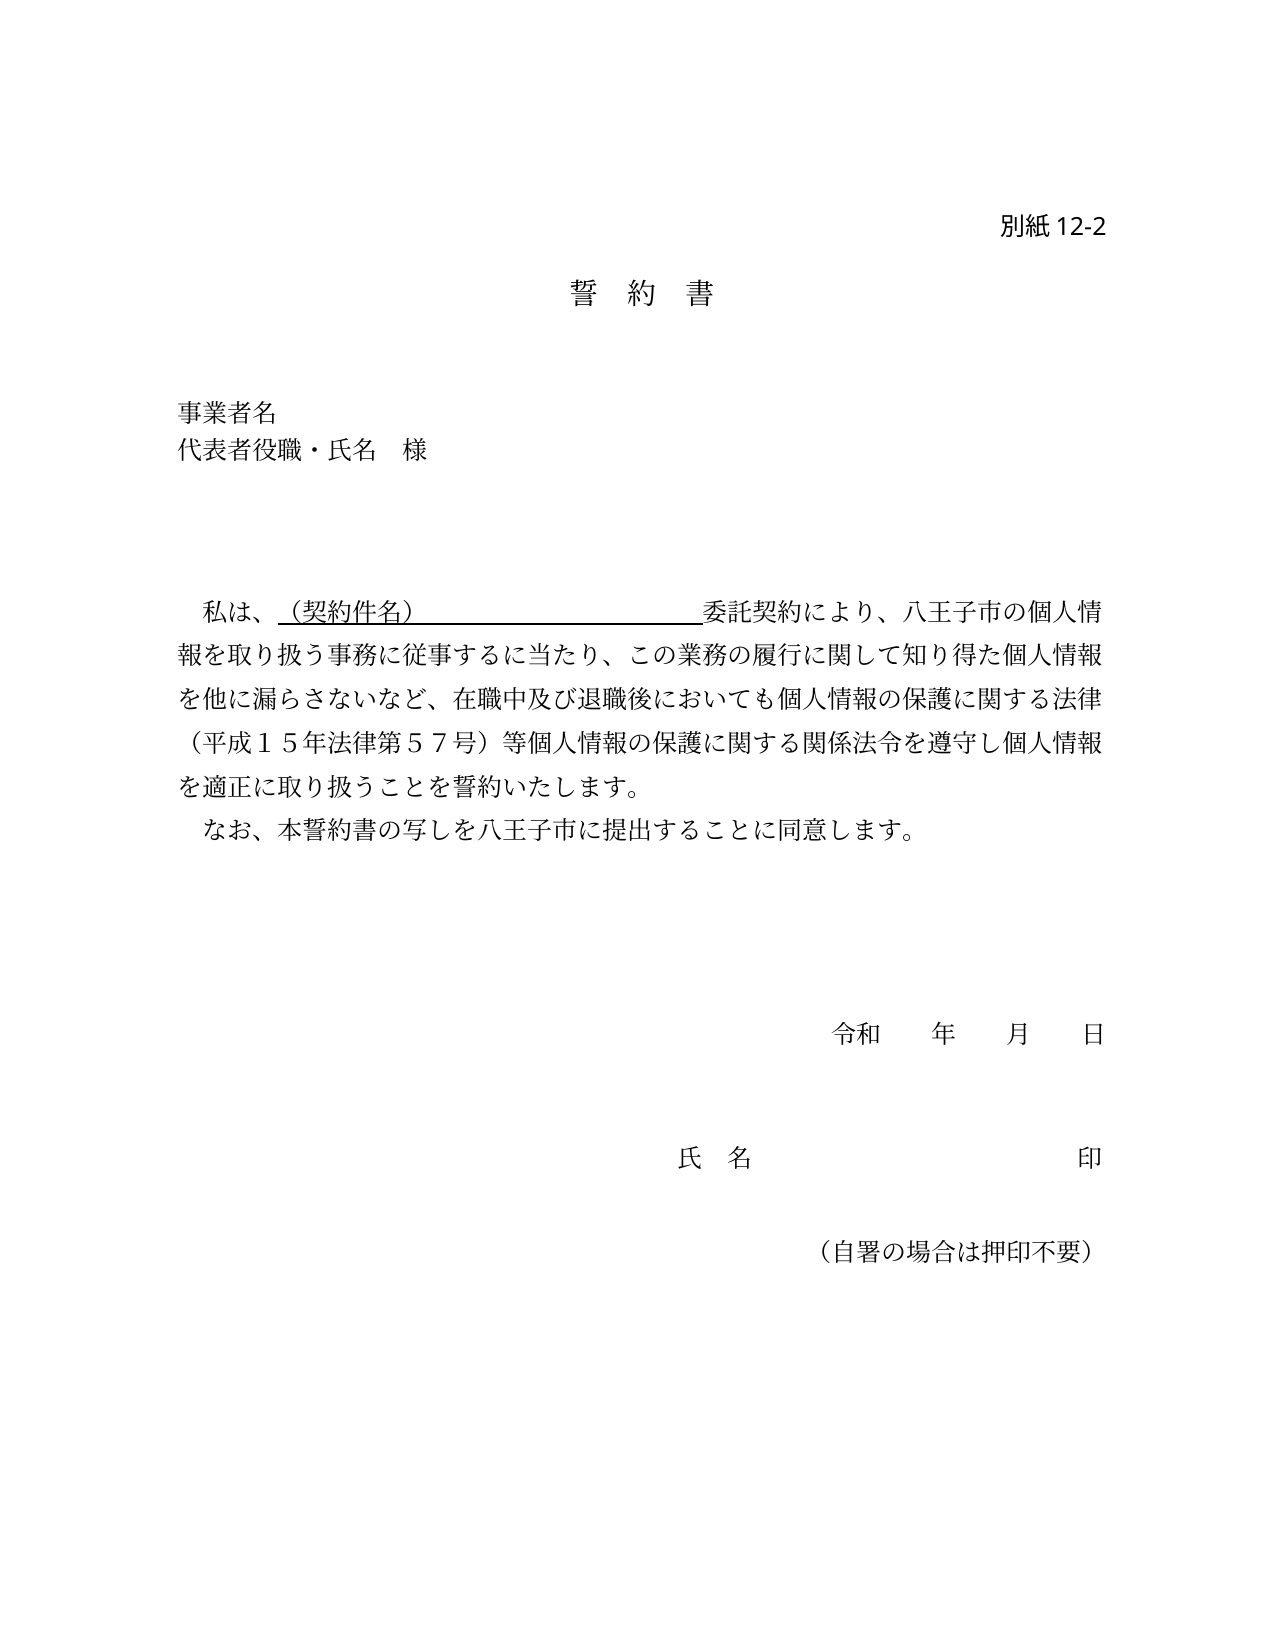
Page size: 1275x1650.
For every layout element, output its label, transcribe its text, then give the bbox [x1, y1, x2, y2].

text 別紙12-2 [177, 206, 1106, 242]
text 誓 約 書 [177, 271, 1106, 313]
text 事業者名 [177, 392, 1107, 430]
text なお、本誓約書の写しを八王子市に提出することに同意します。 [177, 805, 1106, 848]
text 氏 名 印 [652, 1134, 1106, 1176]
text 令和 年 月 日 [177, 1015, 1106, 1051]
text 私は、（契約件名） 委託契約により、八王子市の個人情報を取り扱う事務に従事するに当たり、この業務の履行に関して知り得た個人情報を他に漏らさないなど、在職中及び退職後においても個人情報の保護に関する法律（平成１５年法律第５７号）等個人情報の保護に関する関係法令を遵守し個人情報を適正に取り扱うことを誓約いたします。 [177, 586, 1106, 805]
text （自署の場合は押印不要） [177, 1228, 1106, 1270]
text 代表者役職・氏名 様 [177, 430, 1107, 467]
